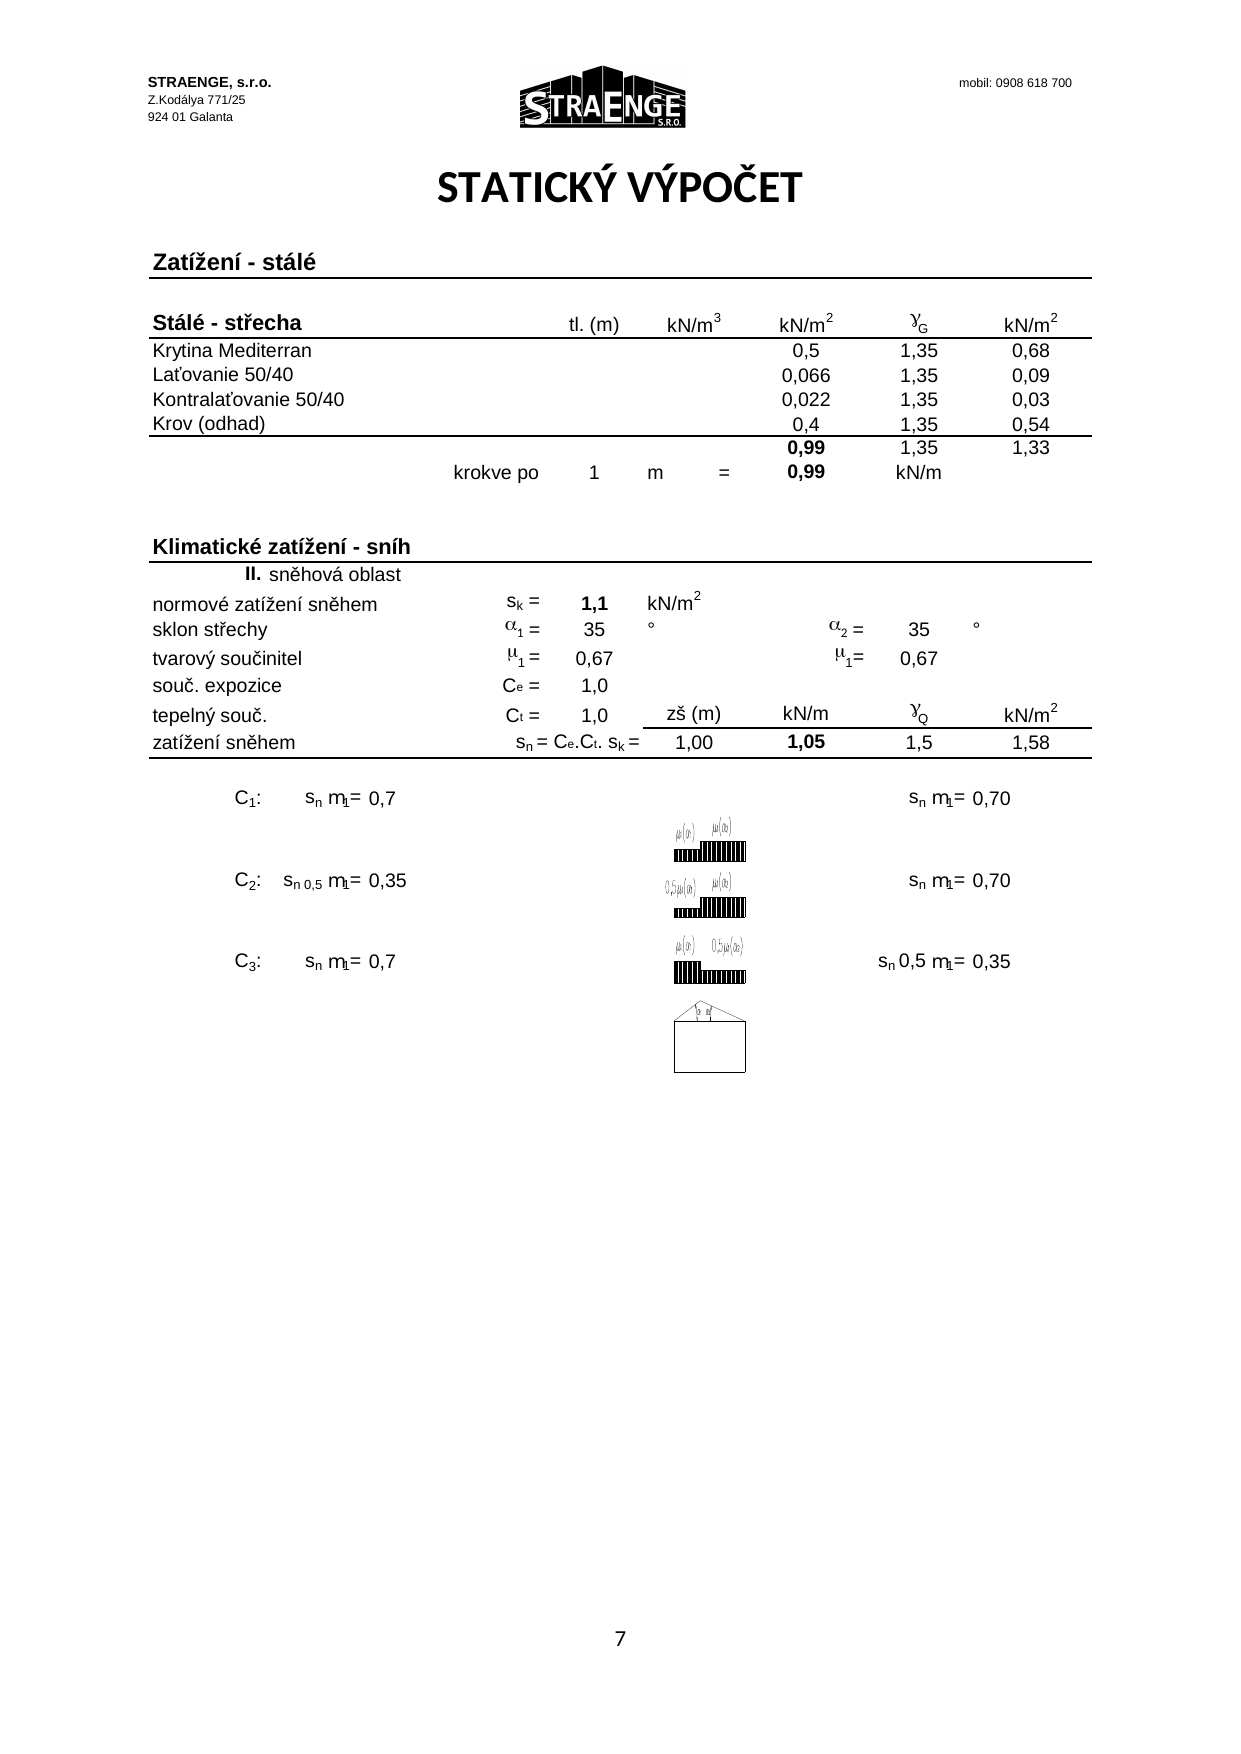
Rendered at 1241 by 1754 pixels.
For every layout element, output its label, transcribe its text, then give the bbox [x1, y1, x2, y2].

picture [519, 64, 687, 129]
text STATICKÝ VÝPOČET [148, 158, 1093, 214]
